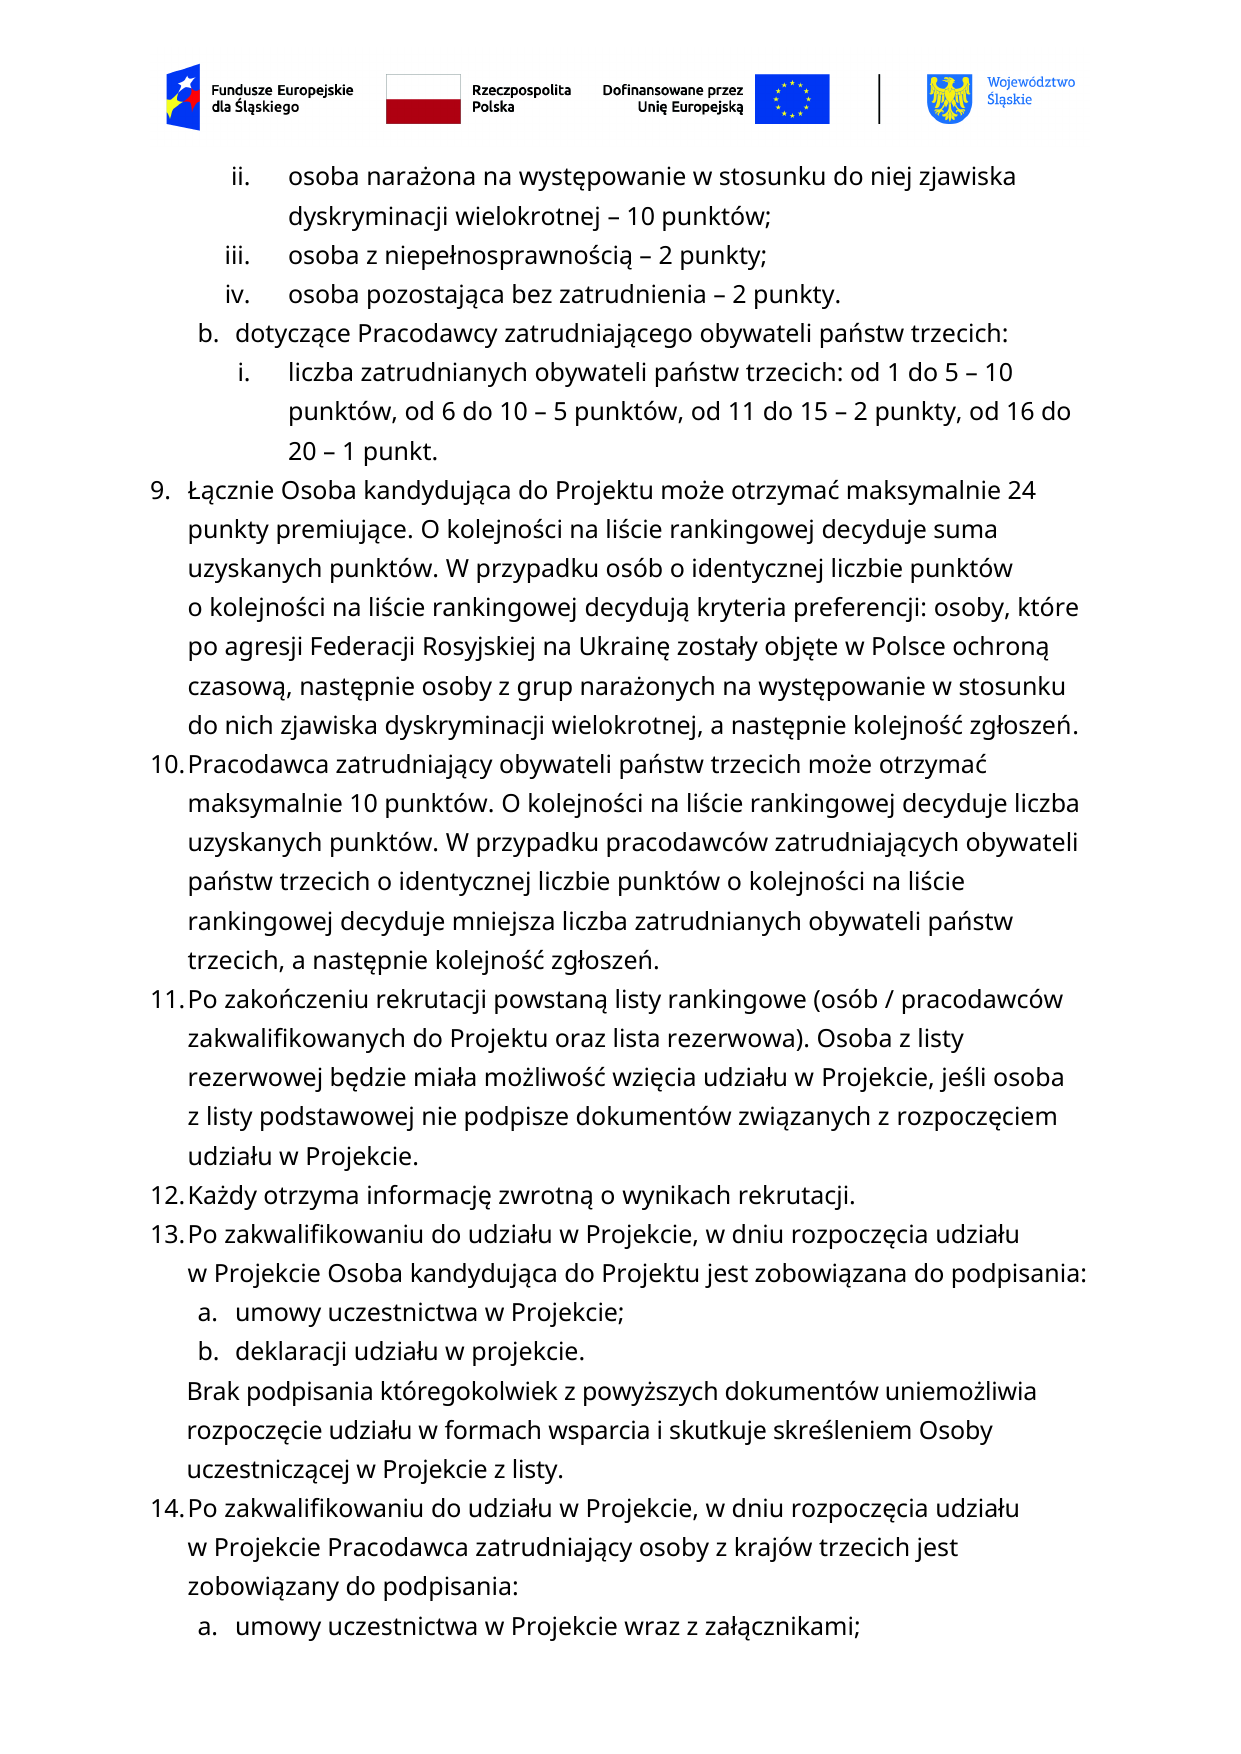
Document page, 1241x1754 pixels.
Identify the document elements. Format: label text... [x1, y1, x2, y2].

list deklaracji udziału w projekcie. [197, 1334, 1090, 1368]
list Łącznie Osoba kandydująca do Projektu może otrzymać maksymalnie 24 punkty premiujące. O kolejności na liście rankingowej decyduje suma uzyskanych punktów. W przypadku osób o identycznej liczbie punktów o kolejności na liście rankingowej decydują kryteria preferencji: osoby, które po agresji Federacji Rosyjskiej na Ukrainę zostały objęte w Polsce ochroną czasową, następnie osoby z grup narażonych na występowanie w stosunku do nich zjawiska dyskryminacji wielokrotnej, a następnie kolejność zgłoszeń. [150, 472, 1090, 741]
text Brak podpisania któregokolwiek z powyższych dokumentów uniemożliwia rozpoczęcie udziału w formach wsparcia i skutkuje skreśleniem Osoby uczestniczącej w Projekcie z listy. [186, 1373, 1090, 1486]
list Po zakwalifikowaniu do udziału w Projekcie, w dniu rozpoczęcia udziału w Projekcie Pracodawca zatrudniający osoby z krajów trzecich jest zobowiązany do podpisania: [150, 1491, 1090, 1603]
list Każdy otrzyma informację zwrotną o wynikach rekrutacji. [150, 1177, 1090, 1211]
list Po zakwalifikowaniu do udziału w Projekcie, w dniu rozpoczęcia udziału w Projekcie Osoba kandydująca do Projektu jest zobowiązana do podpisania: [150, 1217, 1090, 1290]
list osoba narażona na występowanie w stosunku do niej zjawiska dyskryminacji wielokrotnej – 10 punktów; [250, 159, 1090, 232]
picture [150, 47, 1091, 147]
list liczba zatrudnianych obywateli państw trzecich: od 1 do 5 – 10 punktów, od 6 do 10 – 5 punktów, od 11 do 15 – 2 punkty, od 16 do 20 – 1 punkt. [250, 355, 1090, 467]
list osoba z niepełnosprawnością – 2 punkty; [250, 237, 1090, 271]
list dotyczące Pracodawcy zatrudniającego obywateli państw trzecich: [197, 316, 1090, 350]
list osoba pozostająca bez zatrudnienia – 2 punkty. [250, 277, 1090, 311]
list umowy uczestnictwa w Projekcie wraz z załącznikami; [197, 1608, 1090, 1642]
list Pracodawca zatrudniający obywateli państw trzecich może otrzymać maksymalnie 10 punktów. O kolejności na liście rankingowej decyduje liczba uzyskanych punktów. W przypadku pracodawców zatrudniających obywateli państw trzecich o identycznej liczbie punktów o kolejności na liście rankingowej decyduje mniejsza liczba zatrudnianych obywateli państw trzecich, a następnie kolejność zgłoszeń. [150, 747, 1090, 976]
list umowy uczestnictwa w Projekcie; [197, 1295, 1090, 1329]
list Po zakończeniu rekrutacji powstaną listy rankingowe (osób / pracodawców zakwalifikowanych do Projektu oraz lista rezerwowa). Osoba z listy rezerwowej będzie miała możliwość wzięcia udziału w Projekcie, jeśli osoba z listy podstawowej nie podpisze dokumentów związanych z rozpoczęciem udziału w Projekcie. [150, 982, 1090, 1172]
